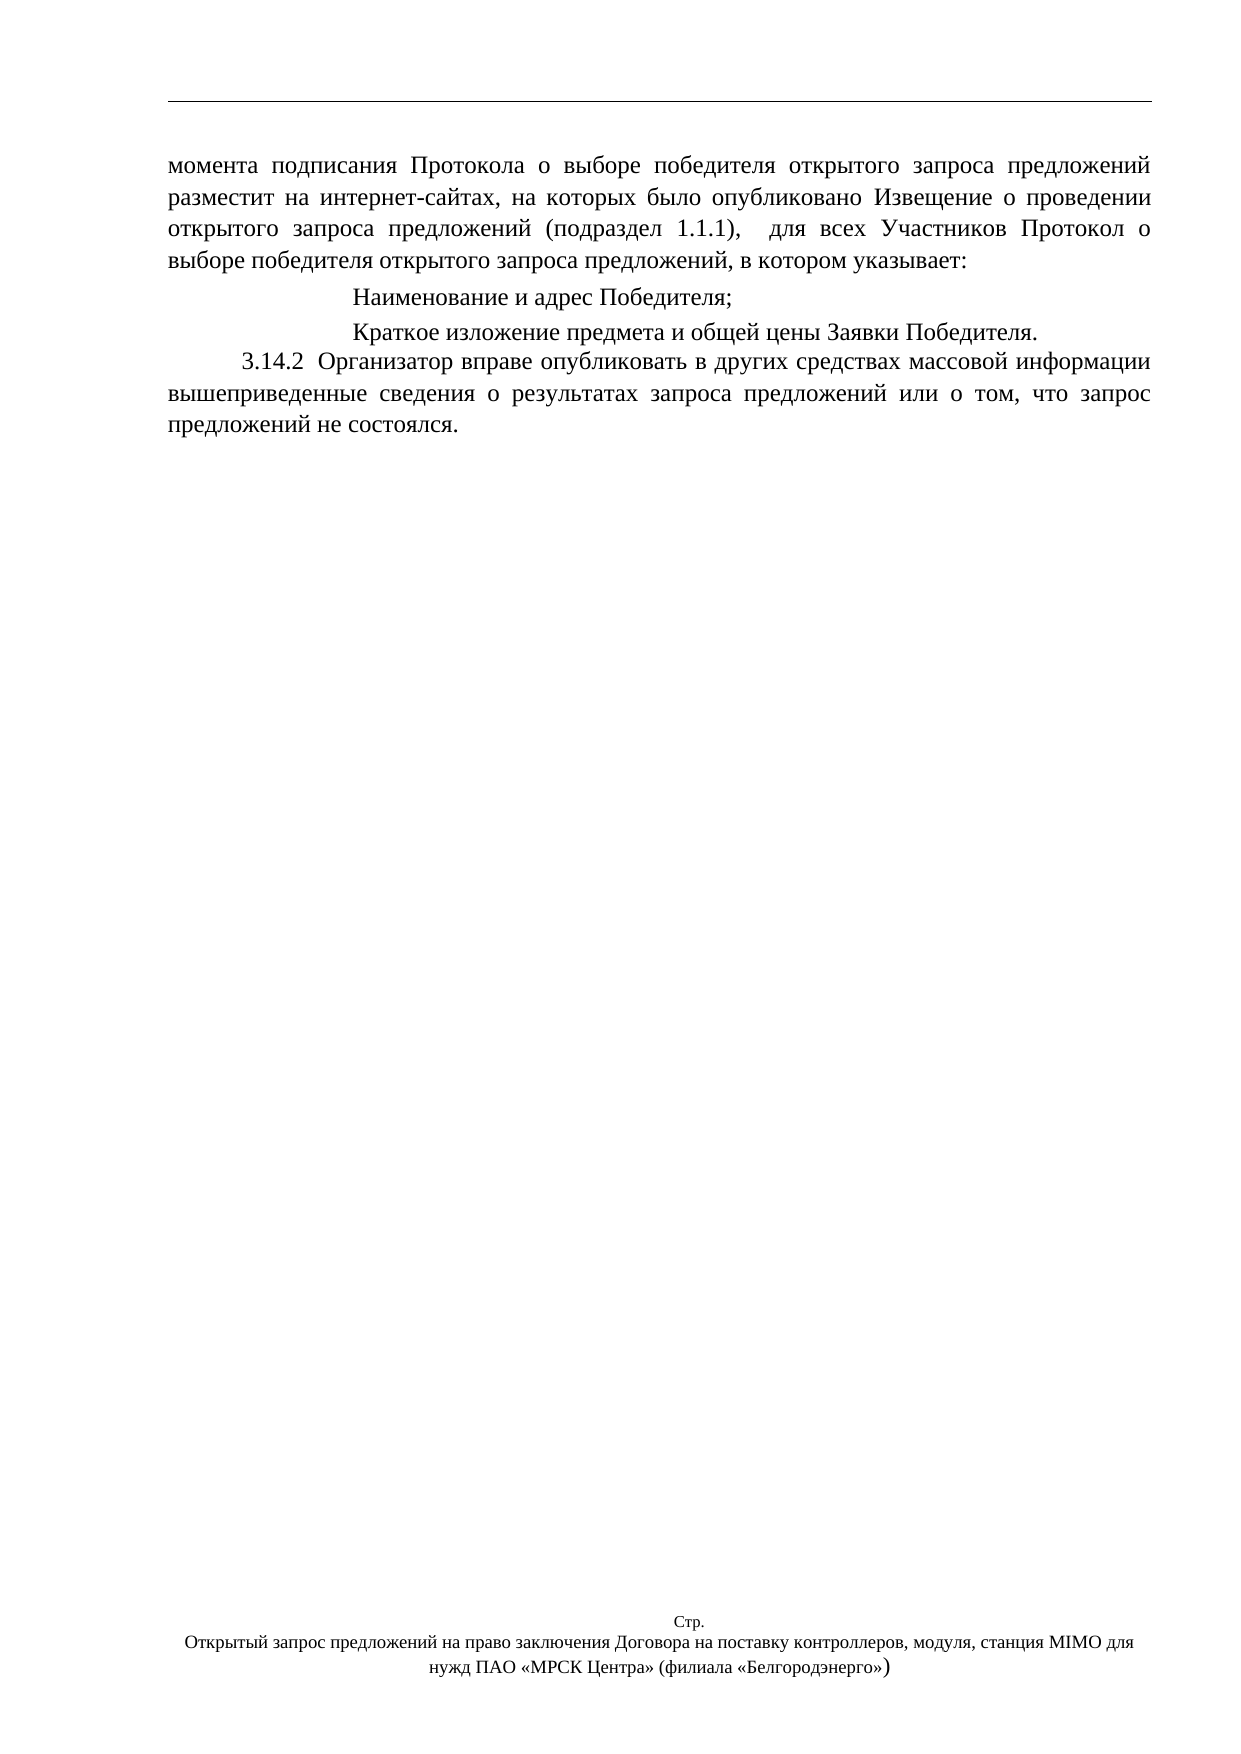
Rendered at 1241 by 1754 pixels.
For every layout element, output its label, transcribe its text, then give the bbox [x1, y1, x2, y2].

text 3.14.2 Организатор вправе опубликовать в других средствах массовой информации вышеприведенные сведения о результатах запроса предложений или о том, что запрос предложений не состоялся. [168, 346, 1152, 438]
list Наименование и адрес Победителя; [352, 282, 1166, 311]
list Краткое изложение предмета и общей цены Заявки Победителя. [352, 317, 1166, 346]
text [168, 150, 1152, 273]
